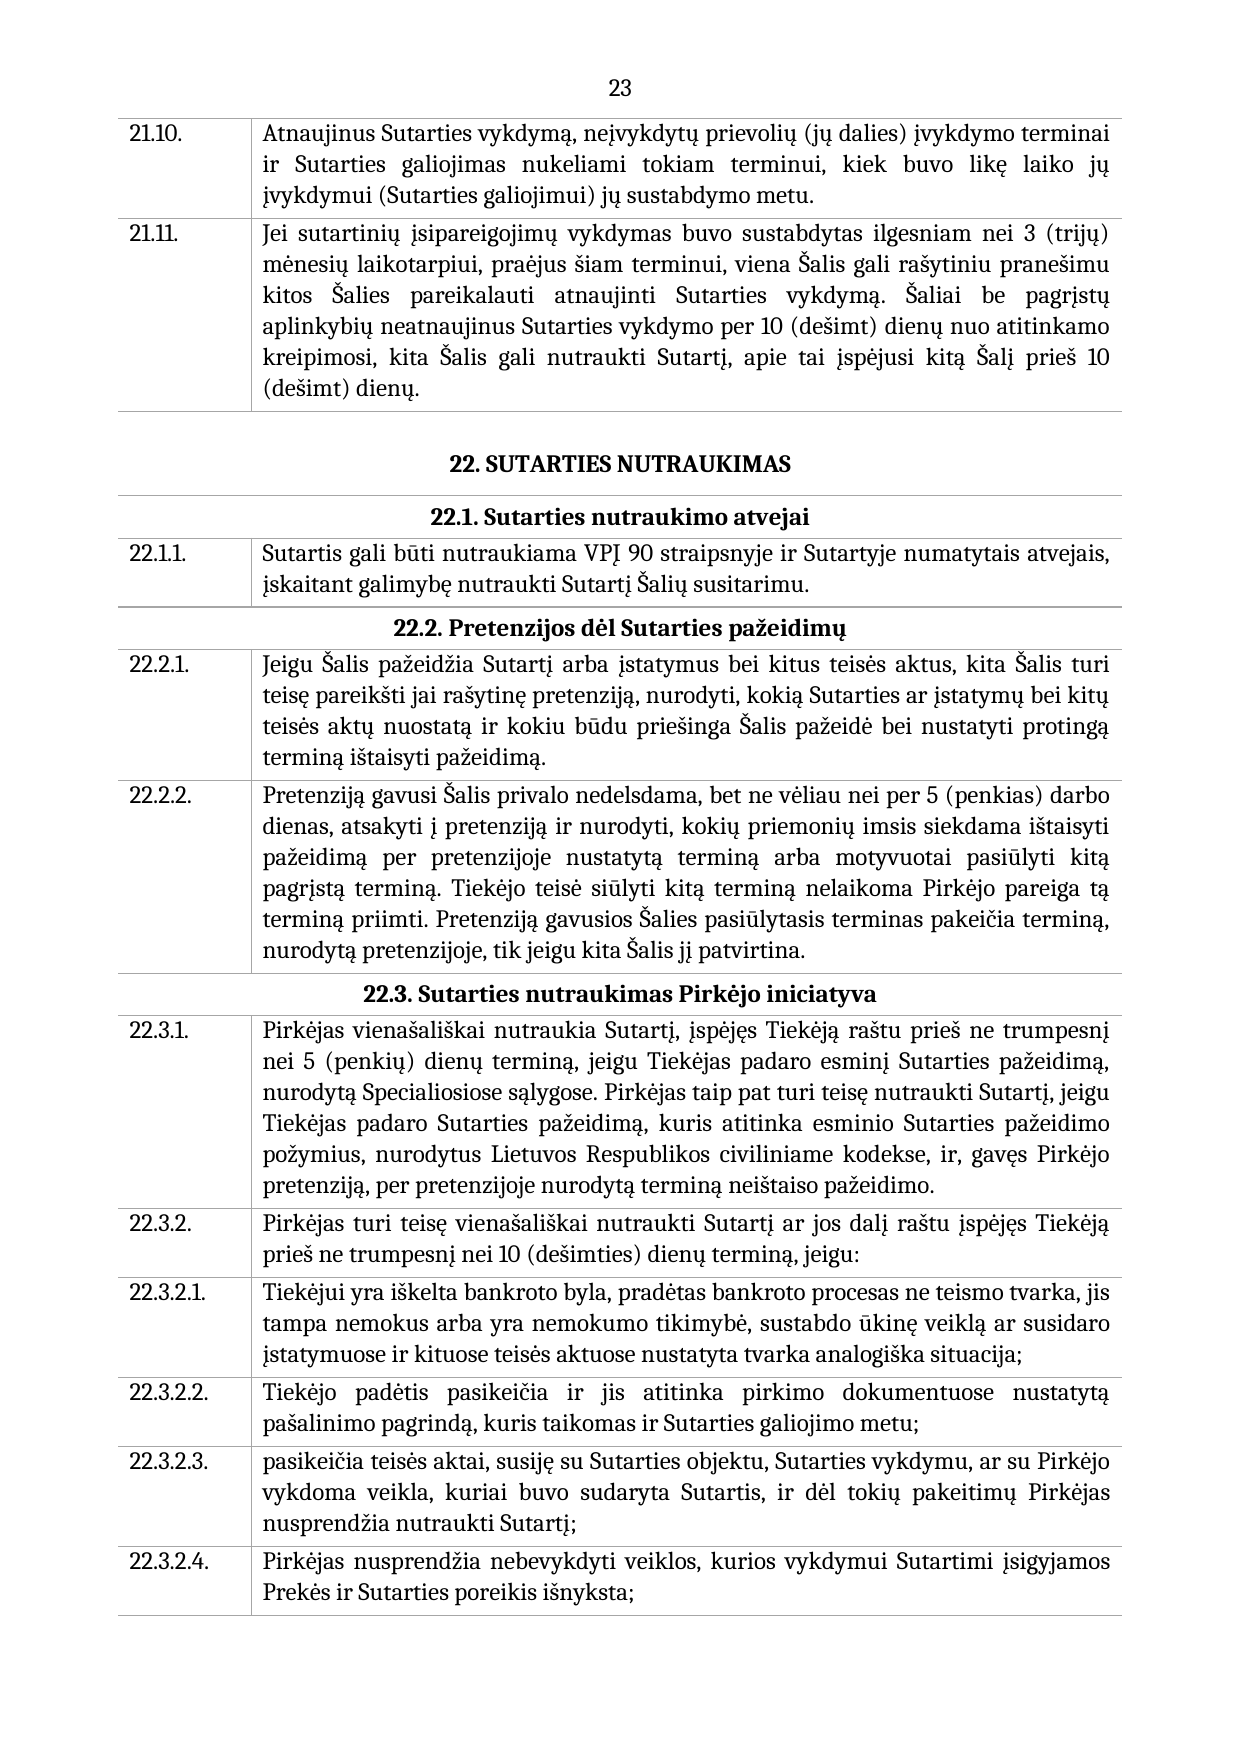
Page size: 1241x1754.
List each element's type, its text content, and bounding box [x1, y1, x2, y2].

table_cell [118, 1016, 251, 1208]
table_cell Pretenzijos dėl Sutarties pažeidimų [118, 608, 1122, 649]
table_cell [118, 650, 251, 780]
table_cell [118, 1209, 251, 1277]
table_cell Jei sutartinių įsipareigojimų vykdymas buvo sustabdytas ilgesniam nei 3 (trijų) mėnesių laikotarpiui, praėjus šiam terminui, viena Šalis gali rašytiniu pranešimu kitos Šalies pareikalauti atnaujinti Sutarties vykdymą. Šaliai be pagrįstų aplinkybių neatnaujinus Sutarties vykdymo per 10 (dešimt) dienų nuo atitinkamo kreipimosi, kita Šalis gali nutraukti Sutartį, apie tai įspėjusi kitą Šalį prieš 10 (dešimt) dienų. [252, 219, 1122, 411]
table_cell [118, 119, 251, 218]
table_cell [118, 219, 251, 411]
table_cell [118, 539, 251, 606]
table_cell Tiekėjo padėtis pasikeičia ir jis atitinka pirkimo dokumentuose nustatytą pašalinimo pagrindą, kuris taikomas ir Sutarties galiojimo metu; [252, 1378, 1122, 1446]
table_cell Pretenziją gavusi Šalis privalo nedelsdama, bet ne vėliau nei per 5 (penkias) darbo dienas, atsakyti į pretenziją ir nurodyti, kokių priemonių imsis siekdama ištaisyti pažeidimą per pretenzijoje nustatytą terminą arba motyvuotai pasiūlyti kitą pagrįstą terminą. Tiekėjo teisė siūlyti kitą terminą nelaikoma Pirkėjo pareiga tą terminą priimti. Pretenziją gavusios Šalies pasiūlytasis terminas pakeičia terminą, nurodytą pretenzijoje, tik jeigu kita Šalis jį patvirtina. [252, 781, 1122, 973]
table_cell Tiekėjui yra iškelta bankroto byla, pradėtas bankroto procesas ne teismo tvarka, jis tampa nemokus arba yra nemokumo tikimybė, sustabdo ūkinę veiklą ar susidaro įstatymuose ir kituose teisės aktuose nustatyta tvarka analogiška situacija; [252, 1278, 1122, 1377]
table_cell Jeigu Šalis pažeidžia Sutartį arba įstatymus bei kitus teisės aktus, kita Šalis turi teisę pareikšti jai rašytinę pretenziją, nurodyti, kokią Sutarties ar įstatymų bei kitų teisės aktų nuostatą ir kokiu būdu priešinga Šalis pažeidė bei nustatyti protingą terminą ištaisyti pažeidimą. [252, 650, 1122, 780]
table_cell Pirkėjas vienašališkai nutraukia Sutartį, įspėjęs Tiekėją raštu prieš ne trumpesnį nei 5 (penkių) dienų terminą, jeigu Tiekėjas padaro esminį Sutarties pažeidimą, nurodytą Specialiosiose sąlygose. Pirkėjas taip pat turi teisę nutraukti Sutartį, jeigu Tiekėjas padaro Sutarties pažeidimą, kuris atitinka esminio Sutarties pažeidimo požymius, nurodytus Lietuvos Respublikos civiliniame kodekse, ir, gavęs Pirkėjo pretenziją, per pretenzijoje nurodytą terminą neištaiso pažeidimo. [252, 1016, 1122, 1208]
table_cell Sutarties nutraukimas Pirkėjo iniciatyva [118, 974, 1122, 1015]
table_cell Atnaujinus Sutarties vykdymą, neįvykdytų prievolių (jų dalies) įvykdymo terminai ir Sutarties galiojimas nukeliami tokiam terminui, kiek buvo likę laiko jų įvykdymui (Sutarties galiojimui) jų sustabdymo metu. [252, 119, 1122, 218]
table_cell Pirkėjas nusprendžia nebevykdyti veiklos, kurios vykdymui Sutartimi įsigyjamos Prekės ir Sutarties poreikis išnyksta; [252, 1547, 1122, 1615]
table_cell Sutarties nutraukimo atvejai [118, 496, 1122, 537]
table_cell [118, 1378, 251, 1446]
table_cell Sutartis gali būti nutraukiama VPĮ 90 straipsnyje ir Sutartyje numatytais atvejais, įskaitant galimybę nutraukti Sutartį Šalių susitarimu. [252, 539, 1122, 606]
table_cell [118, 781, 251, 973]
table_cell SUTARTIES NUTRAUKIMAS [118, 412, 1122, 495]
table_cell [118, 1547, 251, 1615]
table_cell Pirkėjas turi teisę vienašališkai nutraukti Sutartį ar jos dalį raštu įspėjęs Tiekėją prieš ne trumpesnį nei 10 (dešimties) dienų terminą, jeigu: [252, 1209, 1122, 1277]
table_cell [118, 1278, 251, 1377]
table_cell pasikeičia teisės aktai, susiję su Sutarties objektu, Sutarties vykdymu, ar su Pirkėjo vykdoma veikla, kuriai buvo sudaryta Sutartis, ir dėl tokių pakeitimų Pirkėjas nusprendžia nutraukti Sutartį; [252, 1447, 1122, 1546]
table_cell [118, 1447, 251, 1546]
